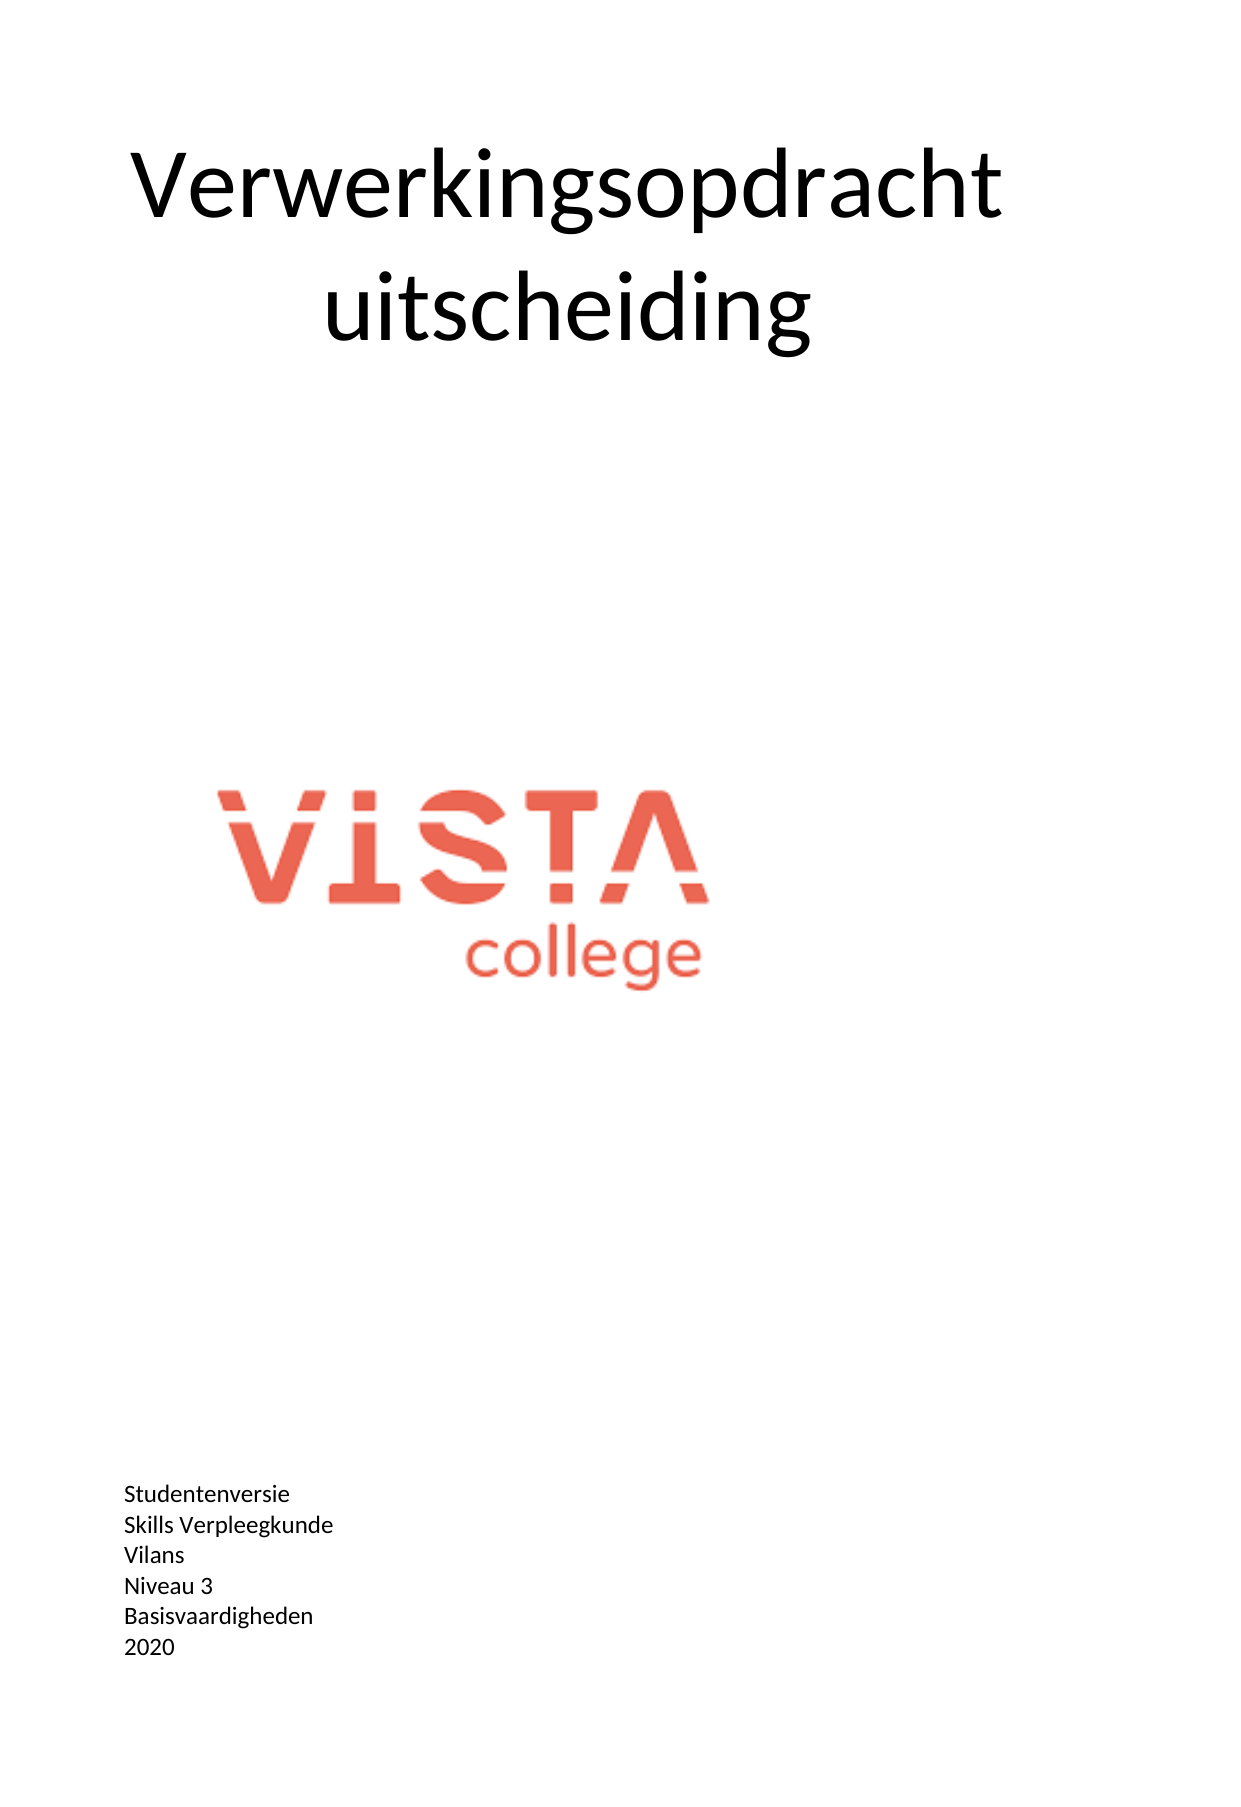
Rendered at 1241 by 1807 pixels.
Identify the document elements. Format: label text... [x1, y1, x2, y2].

text uitscheiding [124, 243, 1011, 365]
text Verwerkingsopdracht [124, 121, 1011, 243]
text Studentenversie [124, 1478, 1011, 1509]
picture [123, 700, 803, 1082]
text Skills Verpleegkunde [124, 1509, 1011, 1539]
text Vilans [124, 1539, 1011, 1570]
text 2020 [124, 1631, 1011, 1662]
text Basisvaardigheden [124, 1601, 1011, 1631]
text Niveau 3 [124, 1570, 1011, 1601]
